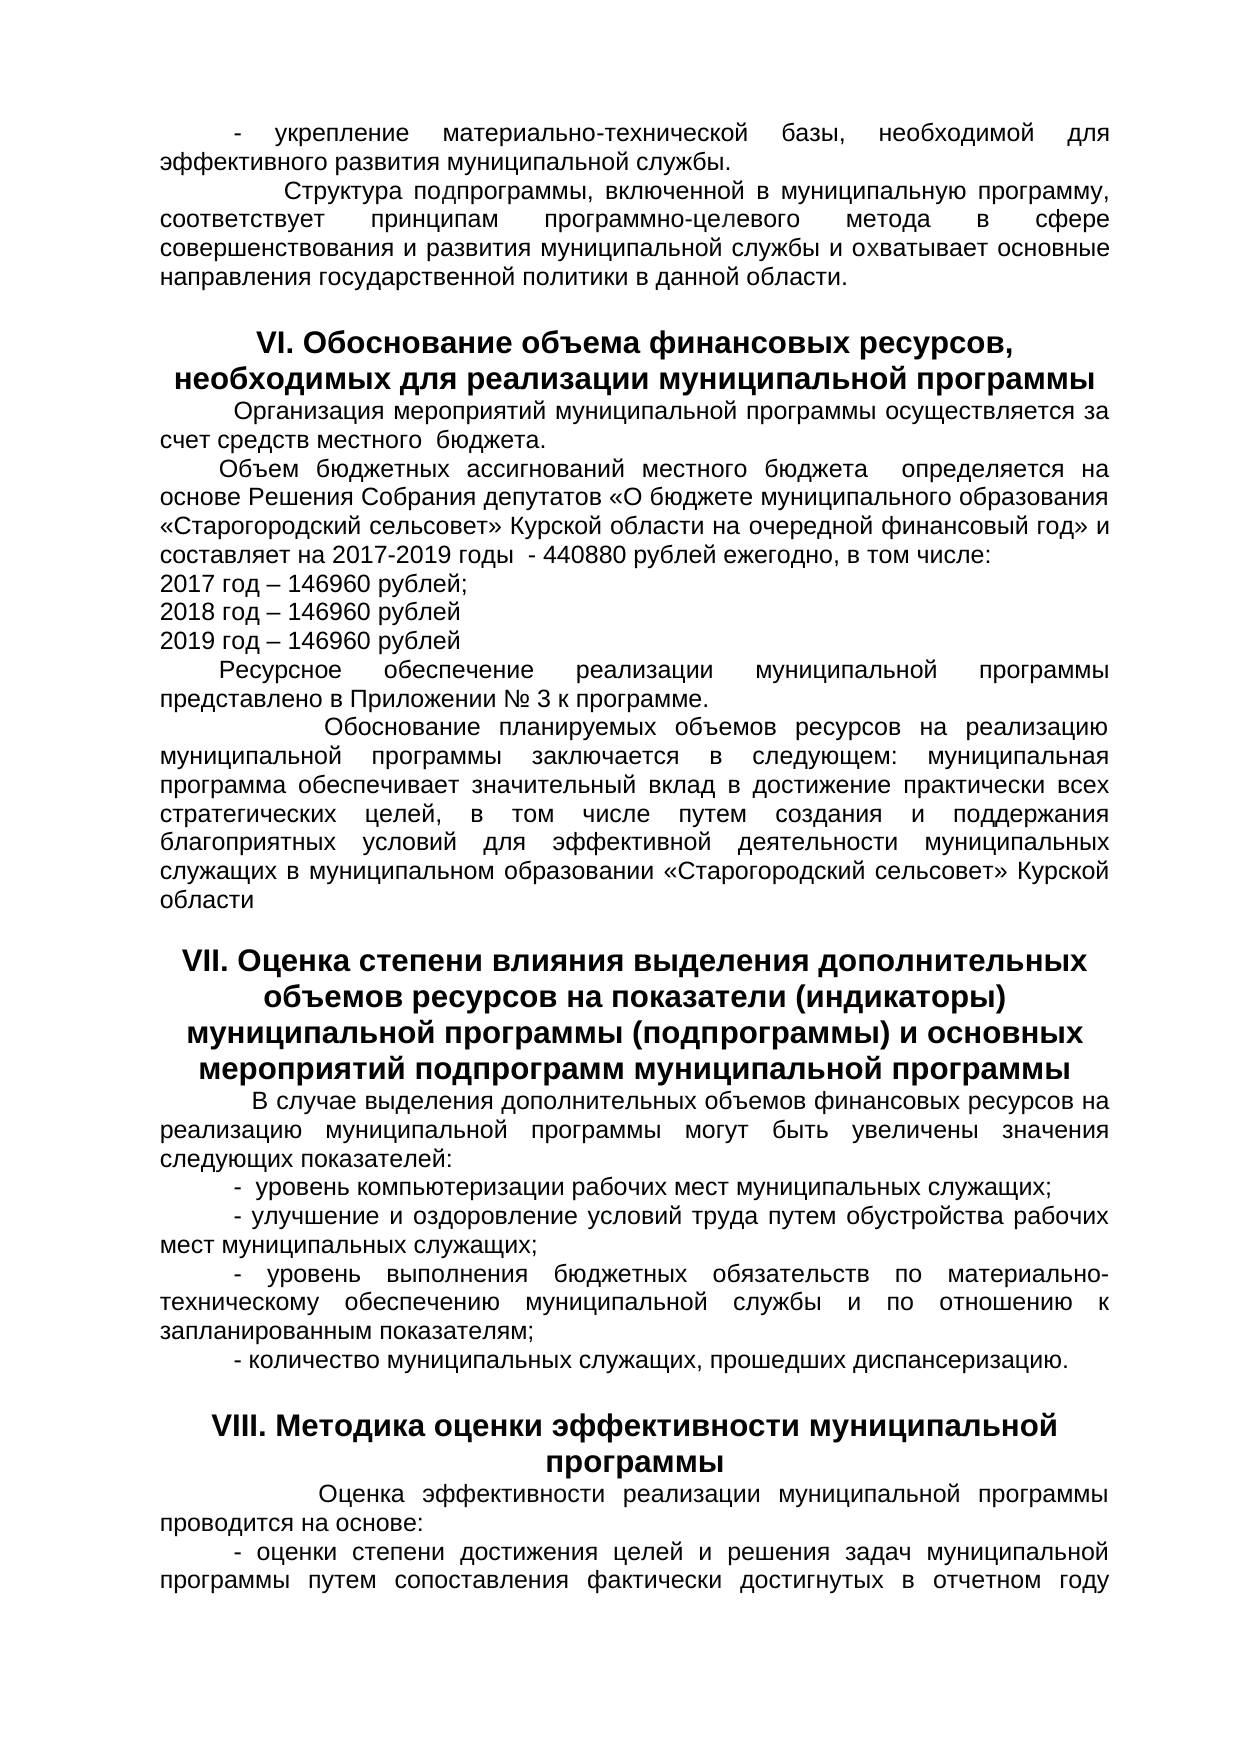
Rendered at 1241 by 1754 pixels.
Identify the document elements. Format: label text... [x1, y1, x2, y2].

text Обоснование планируемых объемов ресурсов на реализацию муниципальной программы заключается в следующем: муниципальная программа обеспечивает значительный вклад в достижение практически всех стратегических целей, в том числе путем создания и поддержания благоприятных условий для эффективной деятельности муниципальных служащих в муниципальном образовании «Старогородский сельсовет» Курской области [159, 712, 1110, 913]
text 2019 год – 146960 рублей [159, 626, 1110, 655]
text - уровень компьютеризации рабочих мест муниципальных служащих; [159, 1172, 1110, 1201]
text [159, 1536, 1110, 1594]
text - улучшение и оздоровление условий труда путем обустройства рабочих мест муниципальных служащих; [159, 1201, 1110, 1258]
text VII. Оценка степени влияния выделения дополнительных объемов ресурсов на показатели (индикаторы) муниципальной программы (подпрограммы) и основных мероприятий подпрограмм муниципальной программы [159, 942, 1110, 1086]
text VIII. Методика оценки эффективности муниципальной программы [159, 1407, 1110, 1479]
text - укрепление материально-технической базы, необходимой для эффективного развития муниципальной службы. [159, 118, 1110, 176]
text - количество муниципальных служащих, прошедших диспансеризацию. [159, 1345, 1110, 1373]
text Объем бюджетных ассигнований местного бюджета определяется на основе Решения Собрания депутатов «О бюджете муниципального образования «Старогородский сельсовет» Курской области на очередной финансовый год» и составляет на 2017-2019 годы - 440880 рублей ежегодно, в том числе: [159, 453, 1110, 568]
text Организация мероприятий муниципальной программы осуществляется за счет средств местного бюджета. [159, 396, 1110, 453]
text - уровень выполнения бюджетных обязательств по материально-техническому обеспечению муниципальной службы и по отношению к запланированным показателям; [159, 1258, 1110, 1345]
text 2018 год – 146960 рублей [159, 597, 1110, 626]
text VI. Обоснование объема финансовых ресурсов, необходимых для реализации муниципальной программы [159, 324, 1110, 396]
text Структура подпрограммы, включенной в муниципальную программу, соответствует принципам программно-целевого метода в сфере совершенствования и развития муниципальной службы и охватывает основные направления государственной политики в данной области. [159, 176, 1110, 291]
text В случае выделения дополнительных объемов финансовых ресурсов на реализацию муниципальной программы могут быть увеличены значения следующих показателей: [159, 1086, 1110, 1172]
text Оценка эффективности реализации муниципальной программы проводится на основе: [159, 1479, 1110, 1536]
text 2017 год – 146960 рублей; [159, 568, 1110, 597]
text Ресурсное обеспечение реализации муниципальной программы представлено в Приложении № 3 к программе. [159, 655, 1110, 712]
